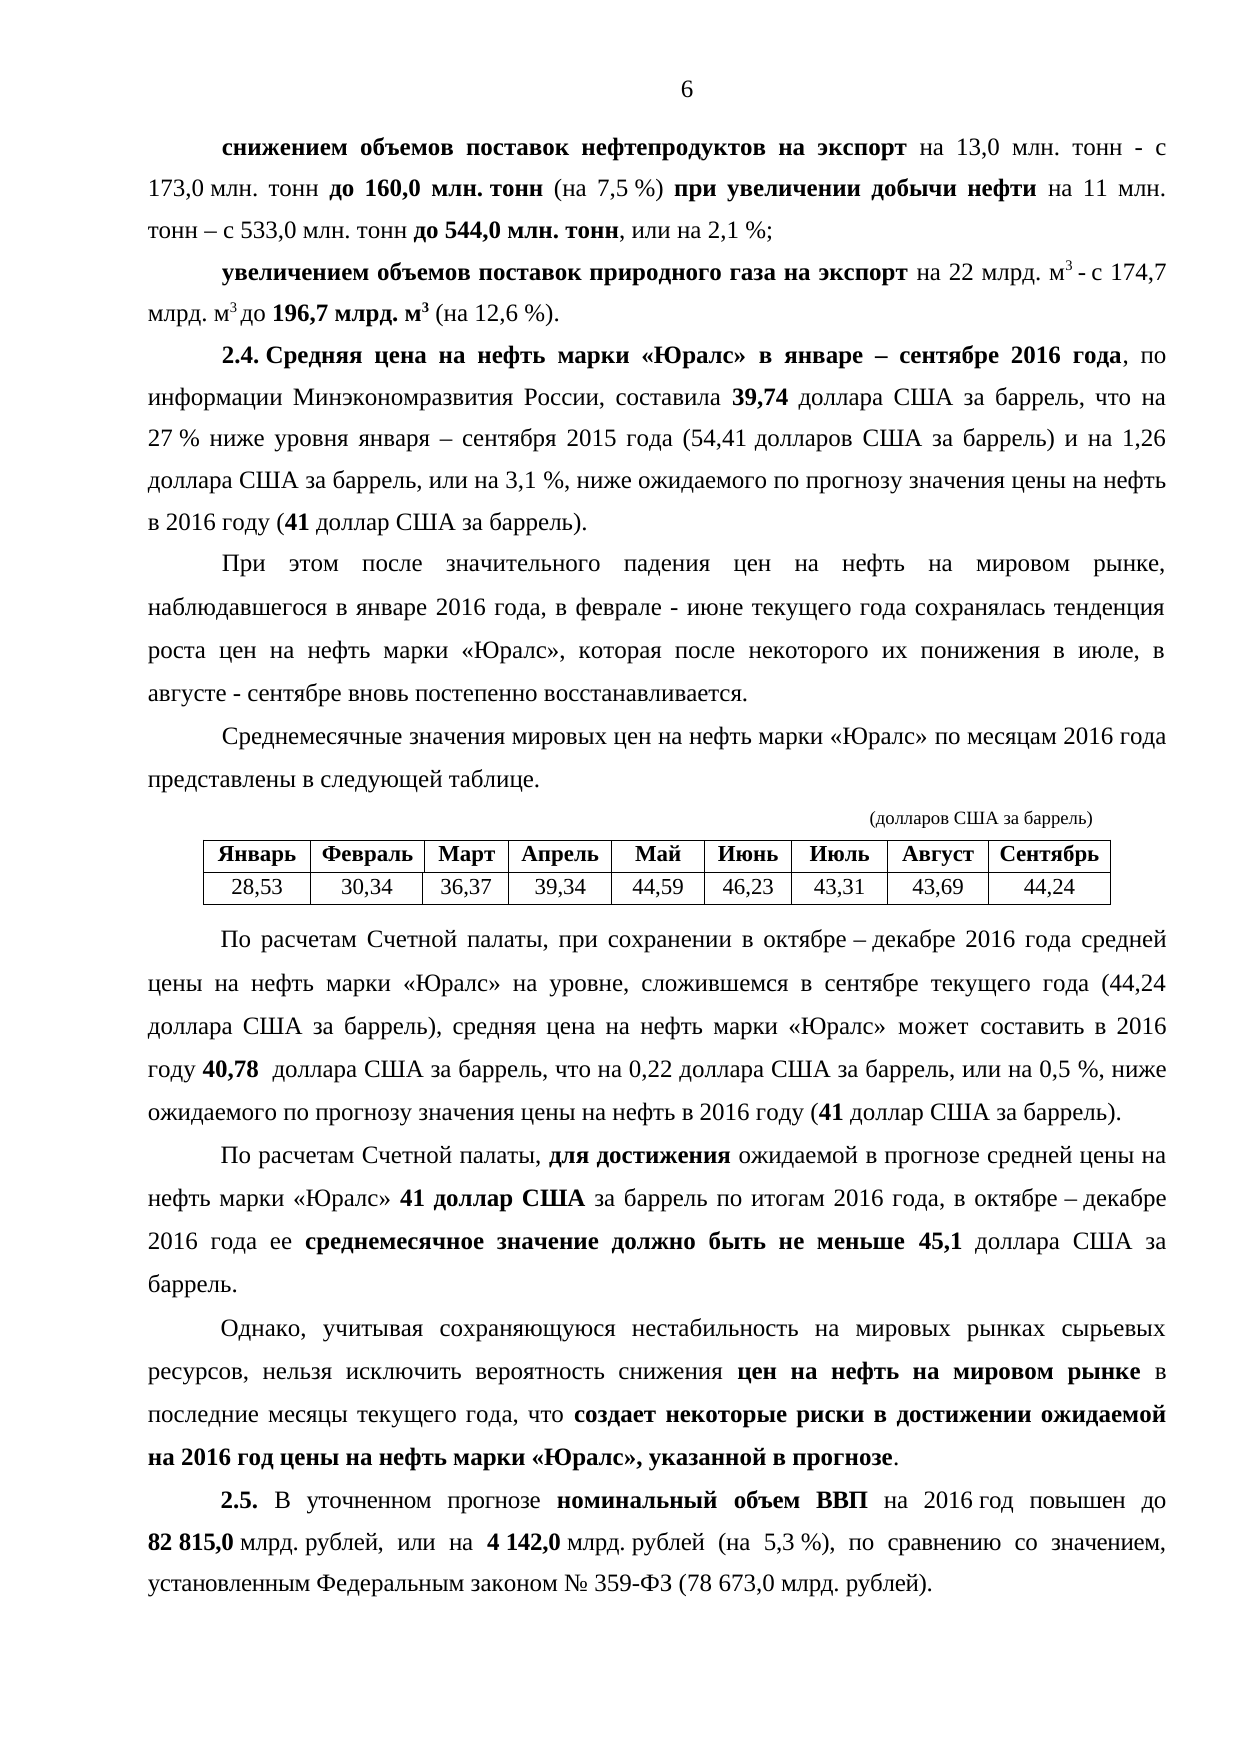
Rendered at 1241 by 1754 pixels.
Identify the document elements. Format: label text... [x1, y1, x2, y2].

table_header Июнь [705, 841, 791, 872]
table_header Январь [204, 841, 310, 872]
table_cell 44,59 [612, 873, 704, 904]
table_cell 30,34 [311, 873, 422, 904]
table_header Февраль [311, 841, 424, 872]
text Среднемесячные значения мировых цен на нефть марки «Юралс» по месяцам 2016 года представлены в следующей таблице. [148, 721, 1167, 793]
text Однако, учитывая сохраняющуюся нестабильность на мировых рынках сырьевых ресурсов, нельзя исключить вероятность снижения цен на нефть на мировом рынке в последние месяцы текущего года, что создает некоторые риски в достижении ожидаемой на 2016 год цены на нефть марки «Юралс», указанной в прогнозе. [148, 1313, 1167, 1471]
table_cell 28,53 [204, 873, 310, 904]
text По расчетам Счетной палаты, для достижения ожидаемой в прогнозе средней цены на нефть марки «Юралс» 41 доллар США за баррель по итогам 2016 года, в октябре – декабре 2016 года ее среднемесячное значение должно быть не меньше 45,1 доллара США за баррель. [148, 1140, 1167, 1298]
table_cell 44,24 [989, 873, 1110, 904]
text При этом после значительного падения цен на нефть на мировом рынке, наблюдавшегося в январе 2016 года, в феврале - июне текущего года сохранялась тенденция роста цен на нефть марки «Юралс», которая после некоторого их понижения в июле, в августе - сентябре вновь постепенно восстанавливается. [148, 548, 1167, 707]
text По расчетам Счетной палаты, при сохранении в октябре – декабре 2016 года средней цены на нефть марки «Юралс» на уровне, сложившемся в сентябре текущего года (44,24 доллара США за баррель), средняя цена на нефть марки «Юралс» может составить в 2016 году 40,78 доллара США за баррель, что на 0,22 доллара США за баррель, или на 0,5 %, ниже ожидаемого по прогнозу значения цены на нефть в 2016 году (41 доллар США за баррель). [148, 924, 1167, 1126]
table_header Июль [792, 841, 887, 872]
table_cell 43,31 [792, 873, 887, 904]
table_header Август [888, 841, 988, 872]
text (долларов США за баррель) [148, 807, 1093, 829]
text увеличением объемов поставок природного газа на экспорт на 22 млрд. м3 - с 174,7 млрд. м3 до 196,7 млрд. м3 (на 12,6 %). [148, 257, 1167, 327]
text 2.5. В уточненном прогнозе номинальный объем ВВП на 2016 год повышен до 82 815,0 млрд. рублей, или на 4 142,0 млрд. рублей (на 5,3 %), по сравнению со значением, установленным Федеральным законом № 359-ФЗ (78 673,0 млрд. рублей). [148, 1485, 1167, 1597]
table_header Май [612, 841, 704, 872]
table_header Апрель [509, 841, 611, 872]
table_header Сентябрь [989, 841, 1110, 872]
table_cell 36,37 [423, 873, 508, 904]
table_cell 46,23 [705, 873, 791, 904]
text снижением объемов поставок нефтепродуктов на экспорт на 13,0 млн. тонн - с 173,0 млн. тонн до 160,0 млн. тонн (на 7,5 %) при увеличении добычи нефти на 11 млн. тонн – с 533,0 млн. тонн до 544,0 млн. тонн, или на 2,1 %; [148, 132, 1167, 244]
table_cell 43,69 [888, 873, 988, 904]
text 2.4. Средняя цена на нефть марки «Юралс» в январе – сентябре 2016 года, по информации Минэкономразвития России, составила 39,74 доллара США за баррель, что на 27 % ниже уровня января – сентября 2015 года (54,41 долларов США за баррель) и на 1,26 доллара США за баррель, или на 3,1 %, ниже ожидаемого по прогнозу значения цены на нефть в 2016 году (41 доллар США за баррель). [148, 340, 1167, 536]
table_cell 39,34 [509, 873, 611, 904]
table_header Март [425, 841, 508, 872]
